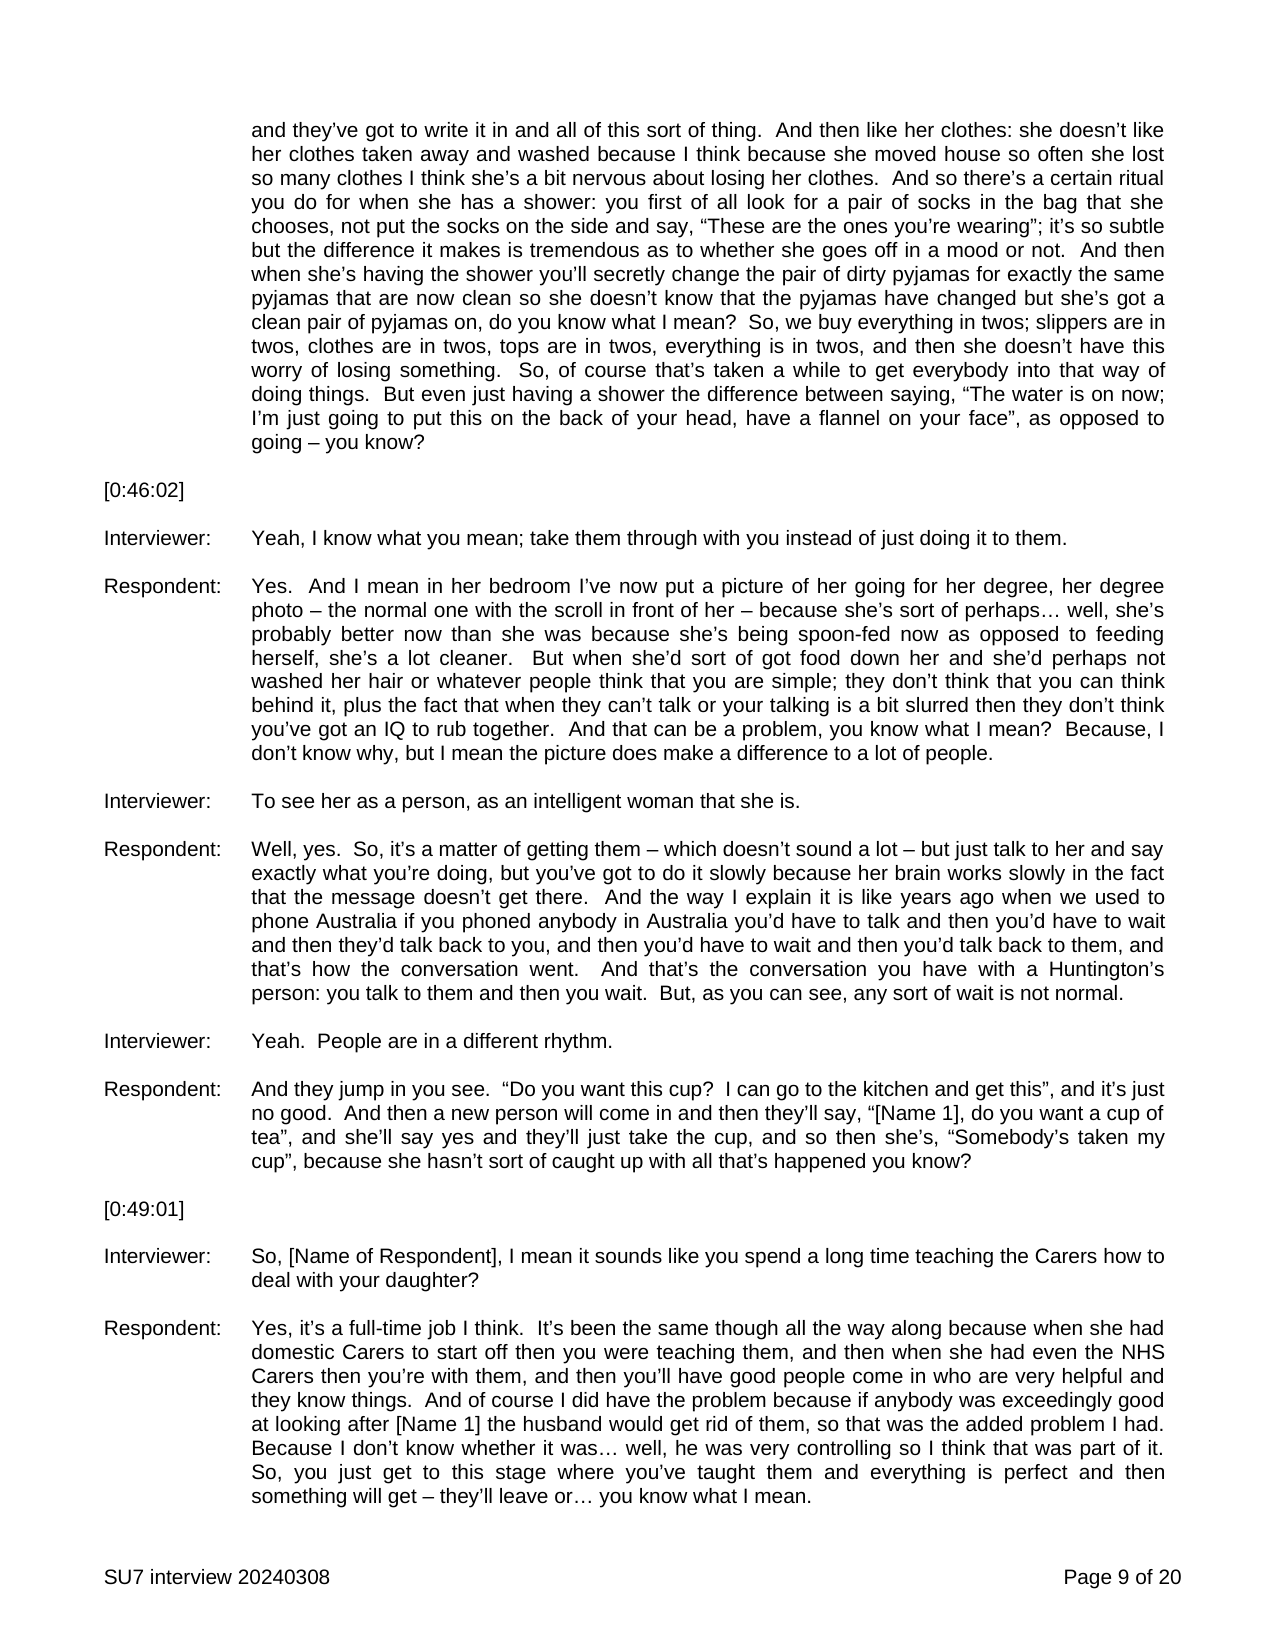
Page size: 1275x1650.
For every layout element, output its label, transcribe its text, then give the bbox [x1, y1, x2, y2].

text Interviewer: So, [Name of Respondent], I mean it sounds like you spend a long time teaching the Carers how to deal with your daughter? [103, 1244, 1167, 1292]
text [103, 118, 1167, 454]
text Interviewer: To see her as a person, as an intelligent woman that she is. [103, 789, 1167, 813]
text [0:49:01] [103, 1196, 1167, 1220]
text Interviewer: Yeah, I know what you mean; take them through with you instead of just doing it to them. [103, 526, 1167, 549]
text Respondent: Well, yes. So, it’s a matter of getting them – which doesn’t sound a lot – but just talk to her and say exactly what you’re doing, but you’ve got to do it slowly because her brain works slowly in the fact that the message doesn’t get there. And the way I explain it is like years ago when we used to phone Australia if you phoned anybody in Australia you’d have to talk and then you’d have to wait and then they’d talk back to you, and then you’d have to wait and then you’d talk back to them, and that’s how the conversation went. And that’s the conversation you have with a Huntington’s person: you talk to them and then you wait. But, as you can see, any sort of wait is not normal. [103, 837, 1167, 1005]
text Respondent: And they jump in you see. “Do you want this cup? I can go to the kitchen and get this”, and it’s just no good. And then a new person will come in and then they’ll say, “[Name 1], do you want a cup of tea”, and she’ll say yes and they’ll just take the cup, and so then she’s, “Somebody’s taken my cup”, because she hasn’t sort of caught up with all that’s happened you know? [103, 1077, 1167, 1172]
text [0:46:02] [103, 478, 1167, 502]
text Interviewer: Yeah. People are in a different rhythm. [103, 1029, 1167, 1053]
text Respondent: Yes. And I mean in her bedroom I’ve now put a picture of her going for her degree, her degree photo – the normal one with the scroll in front of her – because she’s sort of perhaps… well, she’s probably better now than she was because she’s being spoon-fed now as opposed to feeding herself, she’s a lot cleaner. But when she’d sort of got food down her and she’d perhaps not washed her hair or whatever people think that you are simple; they don’t think that you can think behind it, plus the fact that when they can’t talk or your talking is a bit slurred then they don’t think you’ve got an IQ to rub together. And that can be a problem, you know what I mean? Because, I don’t know why, but I mean the picture does make a difference to a lot of people. [103, 573, 1167, 765]
text Respondent: Yes, it’s a full-time job I think. It’s been the same though all the way along because when she had domestic Carers to start off then you were teaching them, and then when she had even the NHS Carers then you’re with them, and then you’ll have good people come in who are very helpful and they know things. And of course I did have the problem because if anybody was exceedingly good at looking after [Name 1] the husband would get rid of them, so that was the added problem I had. Because I don’t know whether it was… well, he was very controlling so I think that was part of it. So, you just get to this stage where you’ve taught them and everything is perfect and then something will get – they’ll leave or… you know what I mean. [103, 1316, 1167, 1508]
